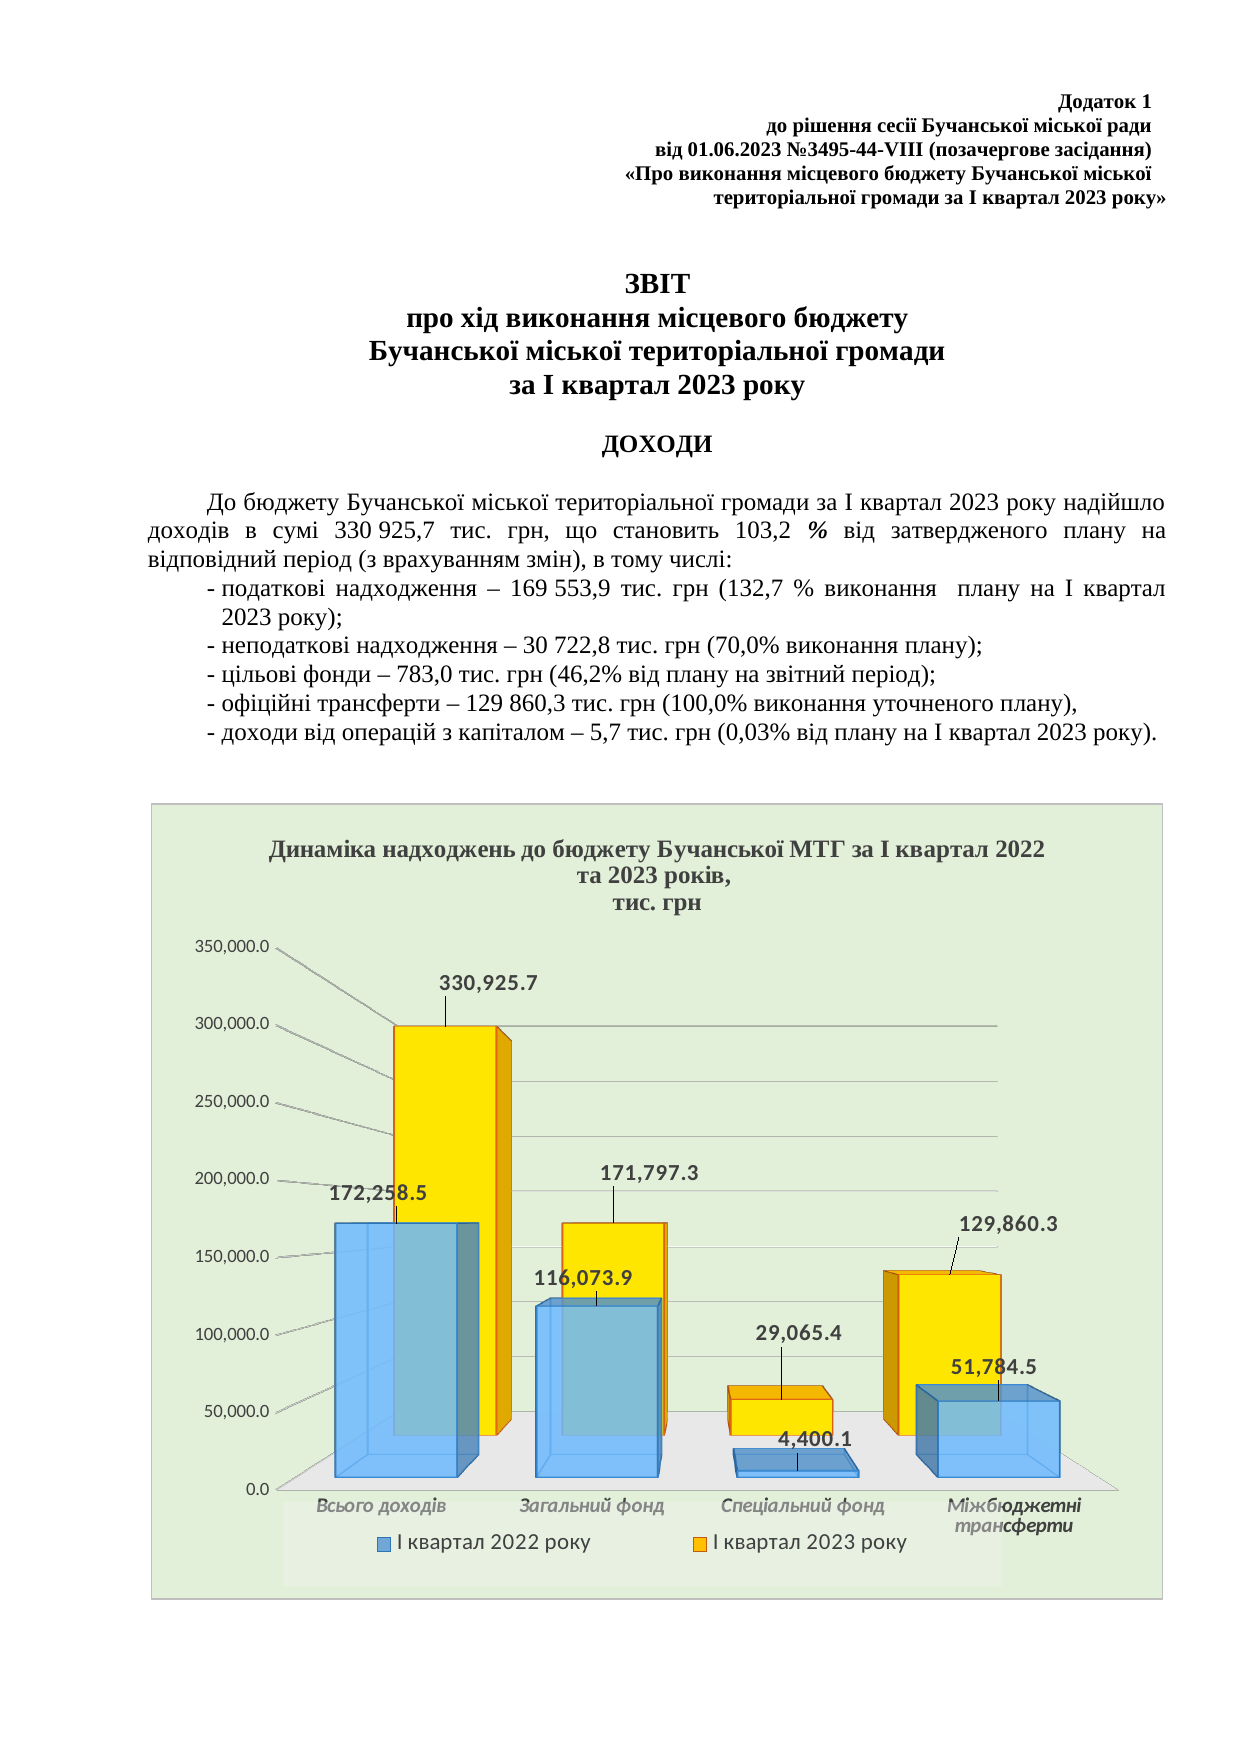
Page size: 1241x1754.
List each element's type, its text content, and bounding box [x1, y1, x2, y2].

list цільові фонди – 783,0 тис. грн (46,2% від плану на звітний період); [148, 659, 1167, 688]
list офіційні трансферти – 129 860,3 тис. грн (100,0% виконання уточненого плану), [148, 688, 1167, 717]
text Бучанської міської територіальної громади [148, 333, 1167, 367]
title «Про виконання місцевого бюджету Бучанської міської [148, 161, 1152, 185]
title територіальної громади за I квартал 2023 року» [148, 185, 1166, 209]
text До бюджету Бучанської міської територіальної громади за I квартал 2023 року надійшло доходів в сумі 330 925,7 тис. грн, що становить 103,2 % від затвердженого плану на відповідний період (з врахуванням змін), в тому числі: [148, 487, 1167, 573]
text про хід виконання місцевого бюджету [148, 300, 1167, 333]
list податкові надходження – 169 553,9 тис. грн (132,7 % виконання плану на I квартал 2023 року); [207, 573, 1167, 631]
title до рішення сесії Бучанської міської ради [148, 113, 1152, 137]
list неподаткові надходження – 30 722,8 тис. грн (70,0% виконання плану); [148, 631, 1167, 659]
title ЗВІТ [148, 266, 1167, 300]
title від 01.06.2023 №3495-44-VIII (позачергове засідання) [148, 137, 1152, 161]
title Додаток 1 [148, 88, 1152, 113]
text за I квартал 2023 року [148, 367, 1167, 401]
text ДОХОДИ [148, 429, 1167, 458]
list доходи від операцій з капіталом – 5,7 тис. грн (0,03% від плану на I квартал 2023 року). [207, 717, 1167, 746]
